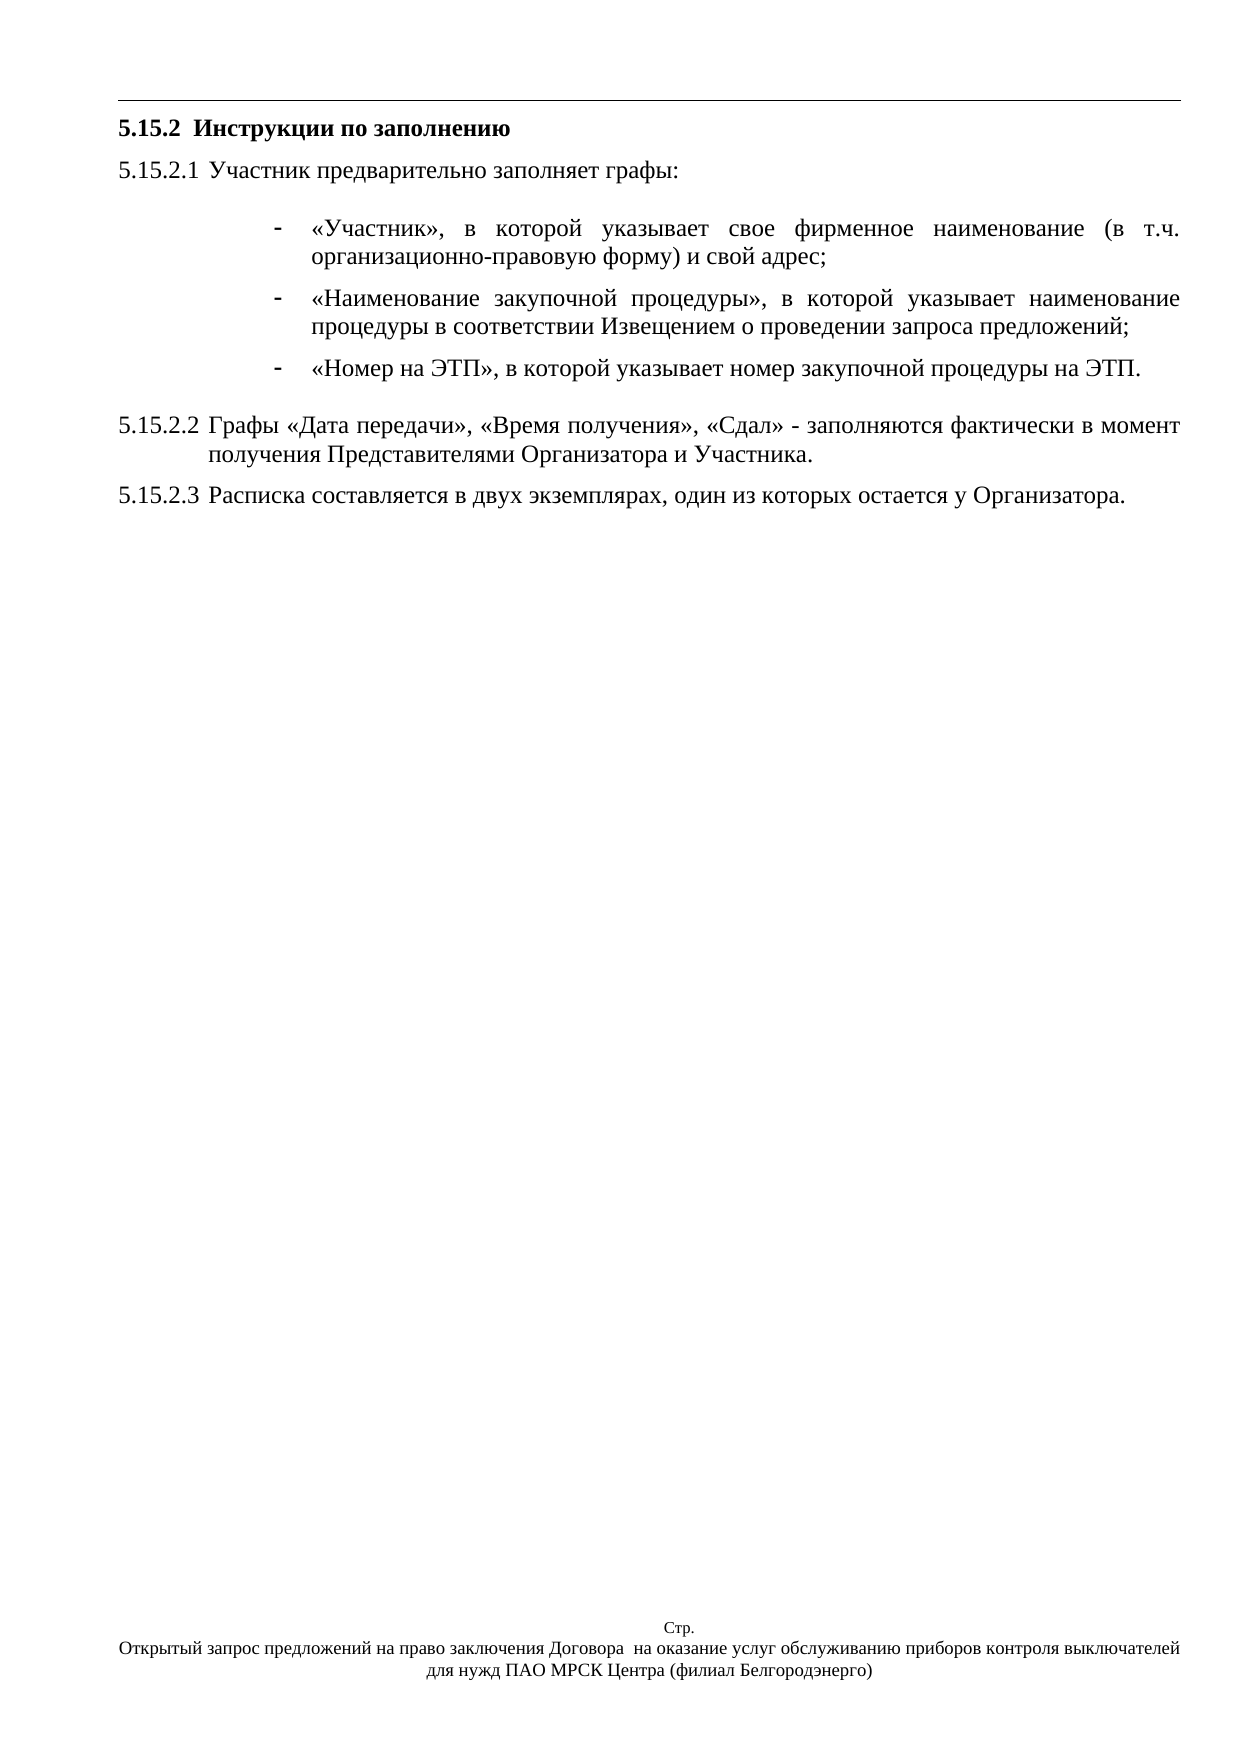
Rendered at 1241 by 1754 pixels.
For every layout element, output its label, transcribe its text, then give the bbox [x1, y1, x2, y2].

subtitle Инструкции по заполнению [118, 113, 1181, 142]
list Графы «Дата передачи», «Время получения», «Сдал» - заполняются фактически в момент получения Представителями Организатора и Участника. [118, 411, 1181, 468]
list «Участник», в которой указывает свое фирменное наименование (в т.ч. организационно-правовую форму) и свой адрес; [274, 213, 1181, 270]
list Участник предварительно заполняет графы: [118, 155, 1181, 183]
list Расписка составляется в двух экземплярах, один из которых остается у Организатора. [118, 481, 1181, 509]
list «Номер на ЭТП», в которой указывает номер закупочной процедуры на ЭТП. [274, 353, 1181, 381]
list «Наименование закупочной процедуры», в которой указывает наименование процедуры в соответствии Извещением о проведении запроса предложений; [274, 283, 1181, 340]
